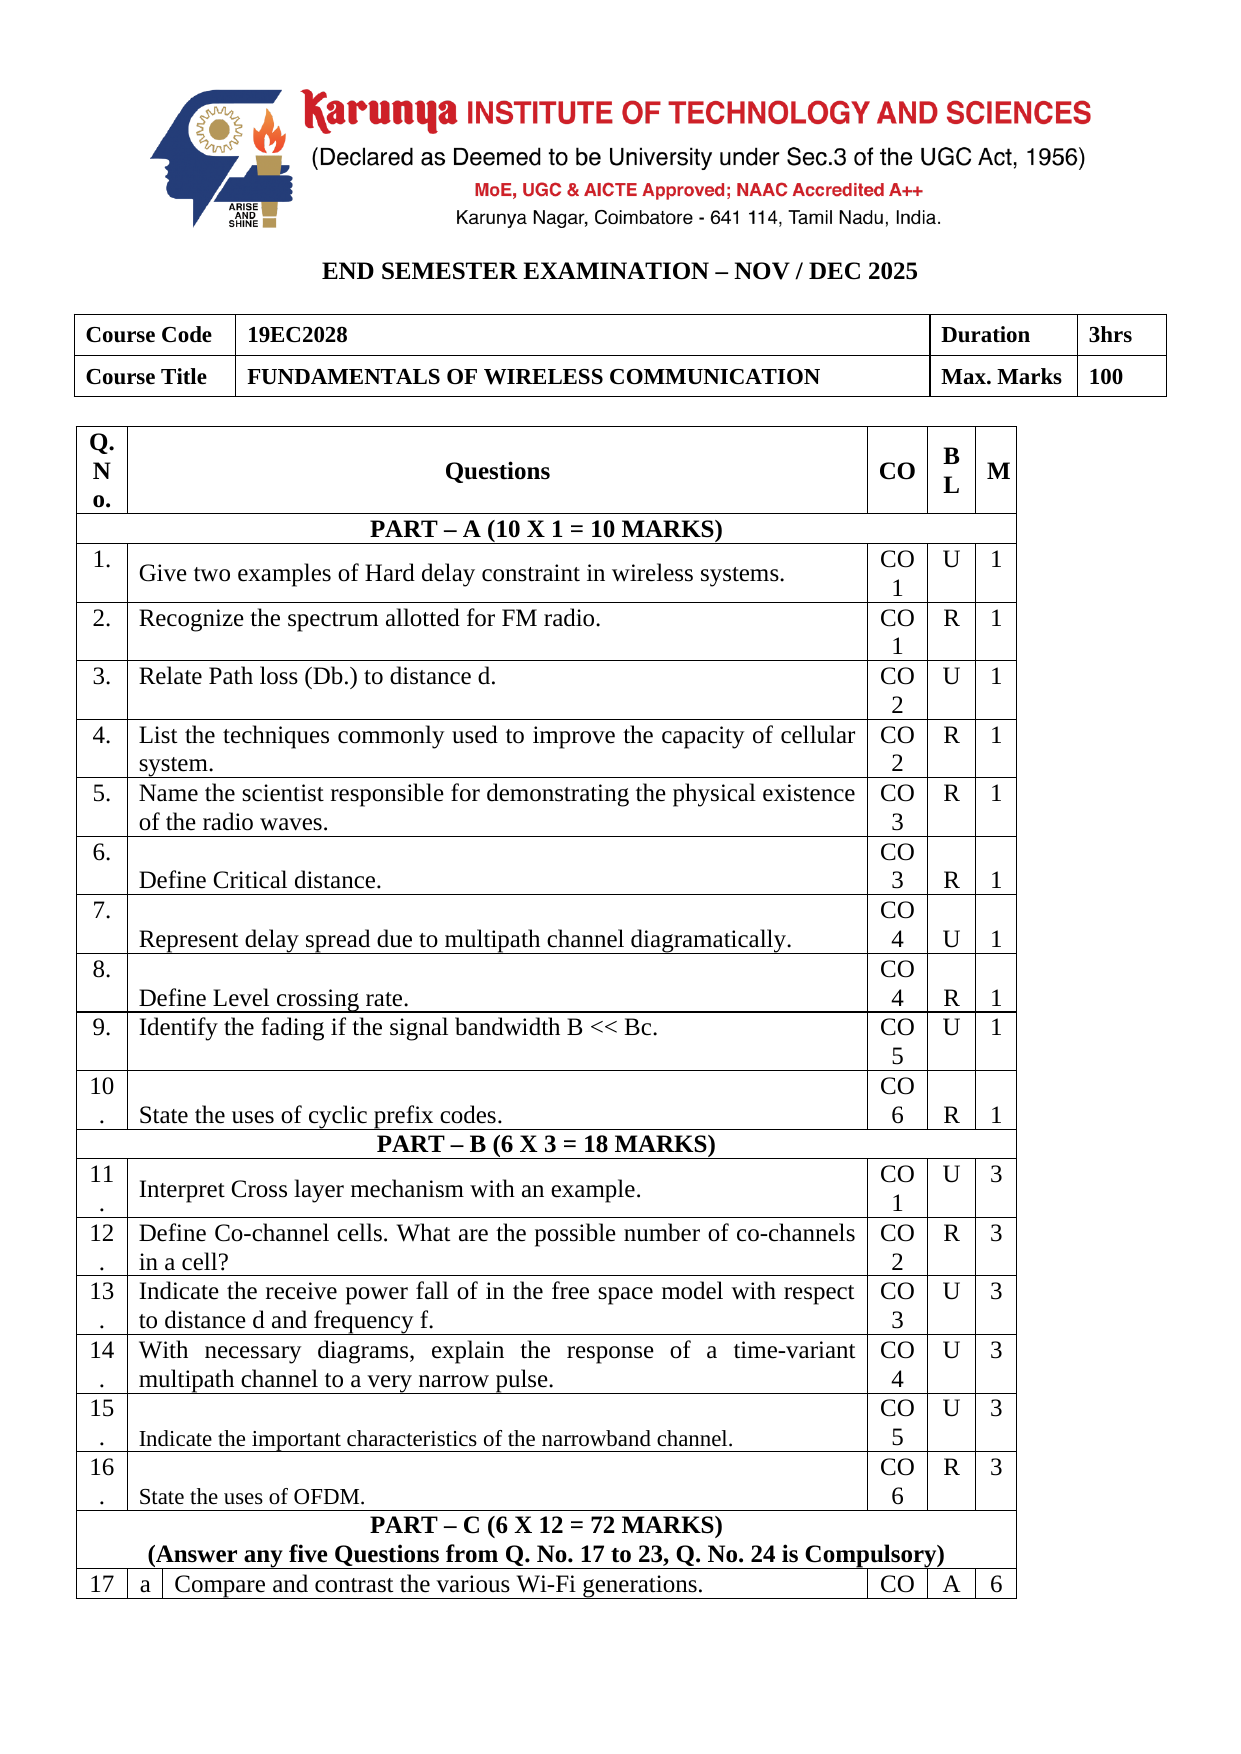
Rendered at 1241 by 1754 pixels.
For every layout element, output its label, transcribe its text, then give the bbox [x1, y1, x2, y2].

table_cell R [928, 837, 975, 894]
table_cell Name the scientist responsible for demonstrating the physical existence of the radio waves. [128, 778, 867, 836]
table_cell CO4 [868, 1335, 927, 1392]
table_cell 5. [77, 778, 127, 836]
table_cell R [928, 1218, 975, 1275]
table_cell CO2 [868, 1218, 927, 1275]
table_cell CO1 [868, 544, 927, 602]
table_cell 11. [77, 1159, 127, 1217]
table_cell 2. [77, 603, 127, 660]
table_cell 1 [976, 778, 1016, 836]
table_cell 3 [976, 1218, 1016, 1275]
table_cell FUNDAMENTALS OF WIRELESS COMMUNICATION [236, 356, 929, 396]
table_cell An [928, 1569, 975, 1598]
table_cell CO6 [868, 1452, 927, 1509]
table_cell R [928, 1452, 975, 1509]
table_cell CO1 [868, 1159, 927, 1217]
table_cell R [928, 1071, 975, 1128]
table_cell R [928, 778, 975, 836]
table_cell Relate Path loss (Db.) to distance d. [128, 661, 867, 719]
picture [150, 89, 1091, 228]
table_cell Give two examples of Hard delay constraint in wireless systems. [128, 544, 867, 602]
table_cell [163, 1569, 867, 1598]
table_cell Course Title [75, 356, 235, 396]
table_cell U [928, 1335, 975, 1392]
table_cell U [928, 1394, 975, 1451]
table_cell CO3 [868, 778, 927, 836]
table_cell 7. [77, 895, 127, 953]
table_cell 3 [976, 1452, 1016, 1509]
table_cell R [928, 720, 975, 777]
table_cell CO1 [868, 1569, 927, 1598]
table_cell 1 [976, 954, 1016, 1011]
table_cell CO4 [868, 954, 927, 1011]
table_cell 3 [976, 1159, 1016, 1217]
table_cell CO4 [868, 895, 927, 953]
table_cell 100 [1078, 356, 1166, 396]
table_cell CO6 [868, 1071, 927, 1128]
table_cell 16. [77, 1452, 127, 1509]
table_cell 15. [77, 1394, 127, 1451]
table_cell 10. [77, 1071, 127, 1128]
table_cell CO2 [868, 720, 927, 777]
table_cell U [928, 1276, 975, 1334]
table_cell Define Critical distance. [128, 837, 867, 894]
table_cell 3. [77, 661, 127, 719]
table_header Q. No. [77, 427, 127, 513]
table_cell 3 [976, 1276, 1016, 1334]
table_cell CO3 [868, 1276, 927, 1334]
table_cell 8. [77, 954, 127, 1011]
table_cell CO5 [868, 1013, 927, 1070]
table_cell PART – C (6 X 12 = 72 MARKS) (Answer any five Questions from Q. No. 17 to 23, Q. No. 24 is Compulsory) [77, 1511, 1016, 1568]
table_cell 13. [77, 1276, 127, 1334]
table_cell PART – A (10 X 1 = 10 MARKS) [77, 514, 1016, 543]
table_cell Define Co-channel cells. What are the possible number of co-channels in a cell? [128, 1218, 867, 1275]
table_cell U [928, 544, 975, 602]
table_cell 1 [976, 1071, 1016, 1128]
table_cell R [928, 954, 975, 1011]
table_cell CO3 [868, 837, 927, 894]
table_cell 14. [77, 1335, 127, 1392]
table_cell Recognize the spectrum allotted for FM radio. [128, 603, 867, 660]
table_cell Interpret Cross layer mechanism with an example. [128, 1159, 867, 1217]
table_cell 12. [77, 1218, 127, 1275]
table_cell 1 [976, 1013, 1016, 1070]
table_cell State the uses of cyclic prefix codes. [128, 1071, 867, 1128]
table_cell U [928, 1159, 975, 1217]
table_cell 3 [976, 1394, 1016, 1451]
table_cell 4. [77, 720, 127, 777]
table_cell U [928, 1013, 975, 1070]
table_cell 1 [976, 895, 1016, 953]
table_cell 3 [976, 1335, 1016, 1392]
table_cell Define Level crossing rate. [128, 954, 867, 1011]
table_cell 1 [976, 544, 1016, 602]
table_cell 17. [77, 1569, 127, 1598]
table_cell Indicate the important characteristics of the narrowband channel. [128, 1394, 867, 1451]
table_cell 1 [976, 720, 1016, 777]
table_header Duration [931, 315, 1077, 355]
table_cell 1 [976, 837, 1016, 894]
table_cell 9. [77, 1013, 127, 1070]
table_cell U [928, 661, 975, 719]
table_cell 6. [77, 837, 127, 894]
table_cell 1 [976, 661, 1016, 719]
table_cell Identify the fading if the signal bandwidth B << Bc. [128, 1013, 867, 1070]
table_cell Indicate the receive power fall of in the free space model with respect to distance d and frequency f. [128, 1276, 867, 1334]
table_cell 1 [976, 603, 1016, 660]
table_header Questions [128, 427, 867, 513]
table_header 3hrs [1078, 315, 1166, 355]
table_cell List the techniques commonly used to improve the capacity of cellular system. [128, 720, 867, 777]
table_header 19EC2028 [236, 315, 929, 355]
text END SEMESTER EXAMINATION – NOV / DEC 2025 [150, 256, 1090, 285]
table_cell State the uses of OFDM. [128, 1452, 867, 1509]
table_cell a. [128, 1569, 162, 1598]
table_cell CO5 [868, 1394, 927, 1451]
table_cell With necessary diagrams, explain the response of a time-variant multipath channel to a very narrow pulse. [128, 1335, 867, 1392]
table_header Course Code [75, 315, 235, 355]
table_header CO [868, 427, 927, 513]
table_header BL [928, 427, 975, 513]
table_cell 6 [976, 1569, 1016, 1598]
table_cell CO1 [868, 603, 927, 660]
table_cell PART – B (6 X 3 = 18 MARKS) [77, 1130, 1016, 1158]
table_cell 1. [77, 544, 127, 602]
table_cell U [928, 895, 975, 953]
table_cell Max. Marks [931, 356, 1077, 396]
table_cell Represent delay spread due to multipath channel diagramatically. [128, 895, 867, 953]
table_cell R [928, 603, 975, 660]
table_cell CO2 [868, 661, 927, 719]
table_header M [976, 427, 1016, 513]
